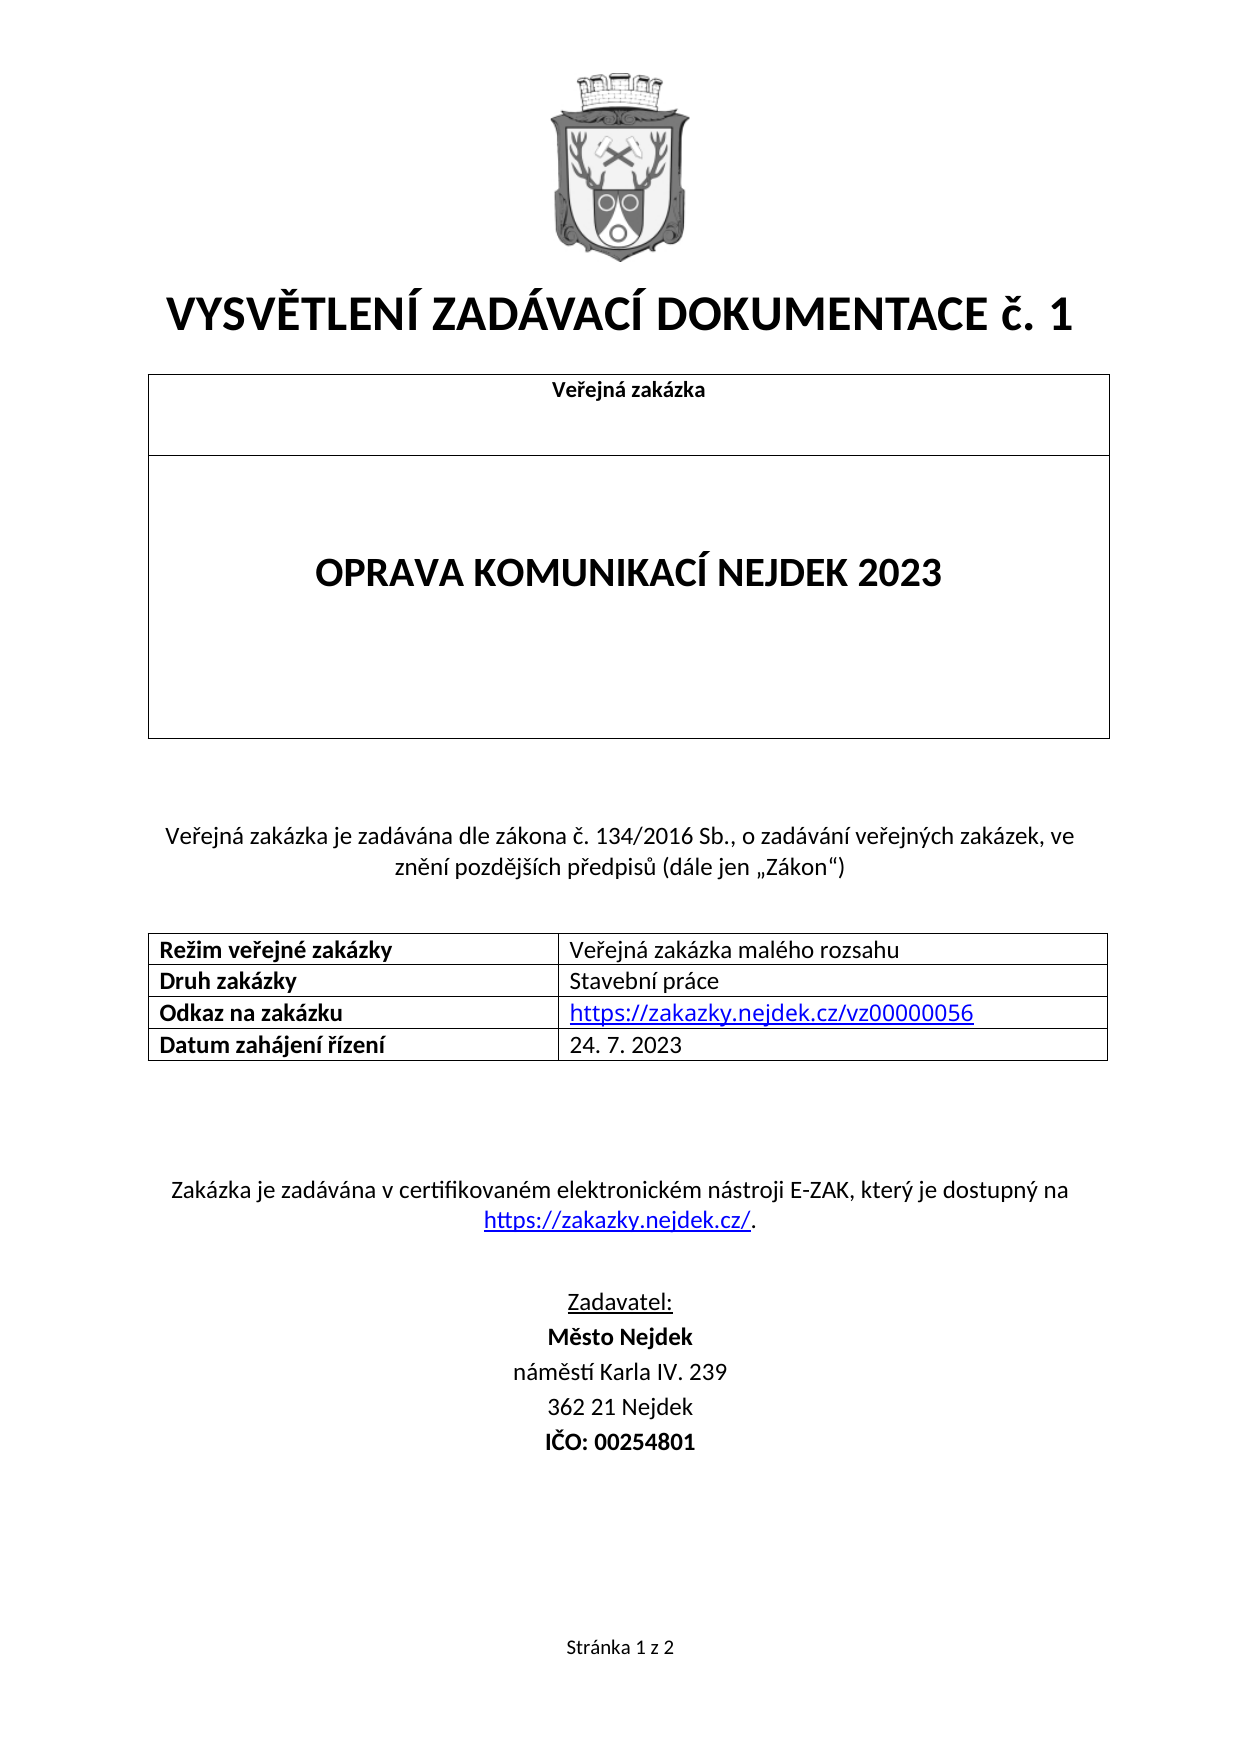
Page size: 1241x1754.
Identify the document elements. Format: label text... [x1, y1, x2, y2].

text Město Nejdek [148, 1321, 1093, 1352]
table_header Režim veřejné zakázky [149, 934, 558, 964]
text IČO: 00254801 [148, 1426, 1093, 1457]
picture [550, 73, 690, 262]
table_cell Odkaz na zakázku [149, 997, 558, 1028]
table_cell Datum zahájení řízení [149, 1029, 558, 1060]
text Zadavatel: [148, 1286, 1093, 1317]
table_cell Oprava komunikací Nejdek 2023 [149, 456, 1109, 737]
table_cell 24. 7. 2023 [559, 1029, 1107, 1060]
text Veřejná zakázka je zadávána dle zákona č. 134/2016 Sb., o zadávání veřejných zakázek, ve znění pozdějších předpisů (dále jen „Zákon“) [148, 820, 1093, 881]
title VYSVĚTLENÍ ZADÁVACÍ DOKUMENTACE č. 1 [148, 282, 1093, 343]
table_header Veřejná zakázka malého rozsahu [559, 934, 1107, 964]
text Zakázka je zadávána v certifikovaném elektronickém nástroji E-ZAK, který je dostupný na https://zakazky.nejdek.cz/. [148, 1174, 1093, 1235]
table_cell Stavební práce [559, 965, 1107, 996]
table_header Veřejná zakázka [149, 375, 1109, 455]
table_cell Druh zakázky [149, 965, 558, 996]
table_cell https://zakazky.nejdek.cz/vz00000056 [559, 997, 1107, 1028]
text náměstí Karla IV. 239 362 21 Nejdek [148, 1356, 1093, 1422]
